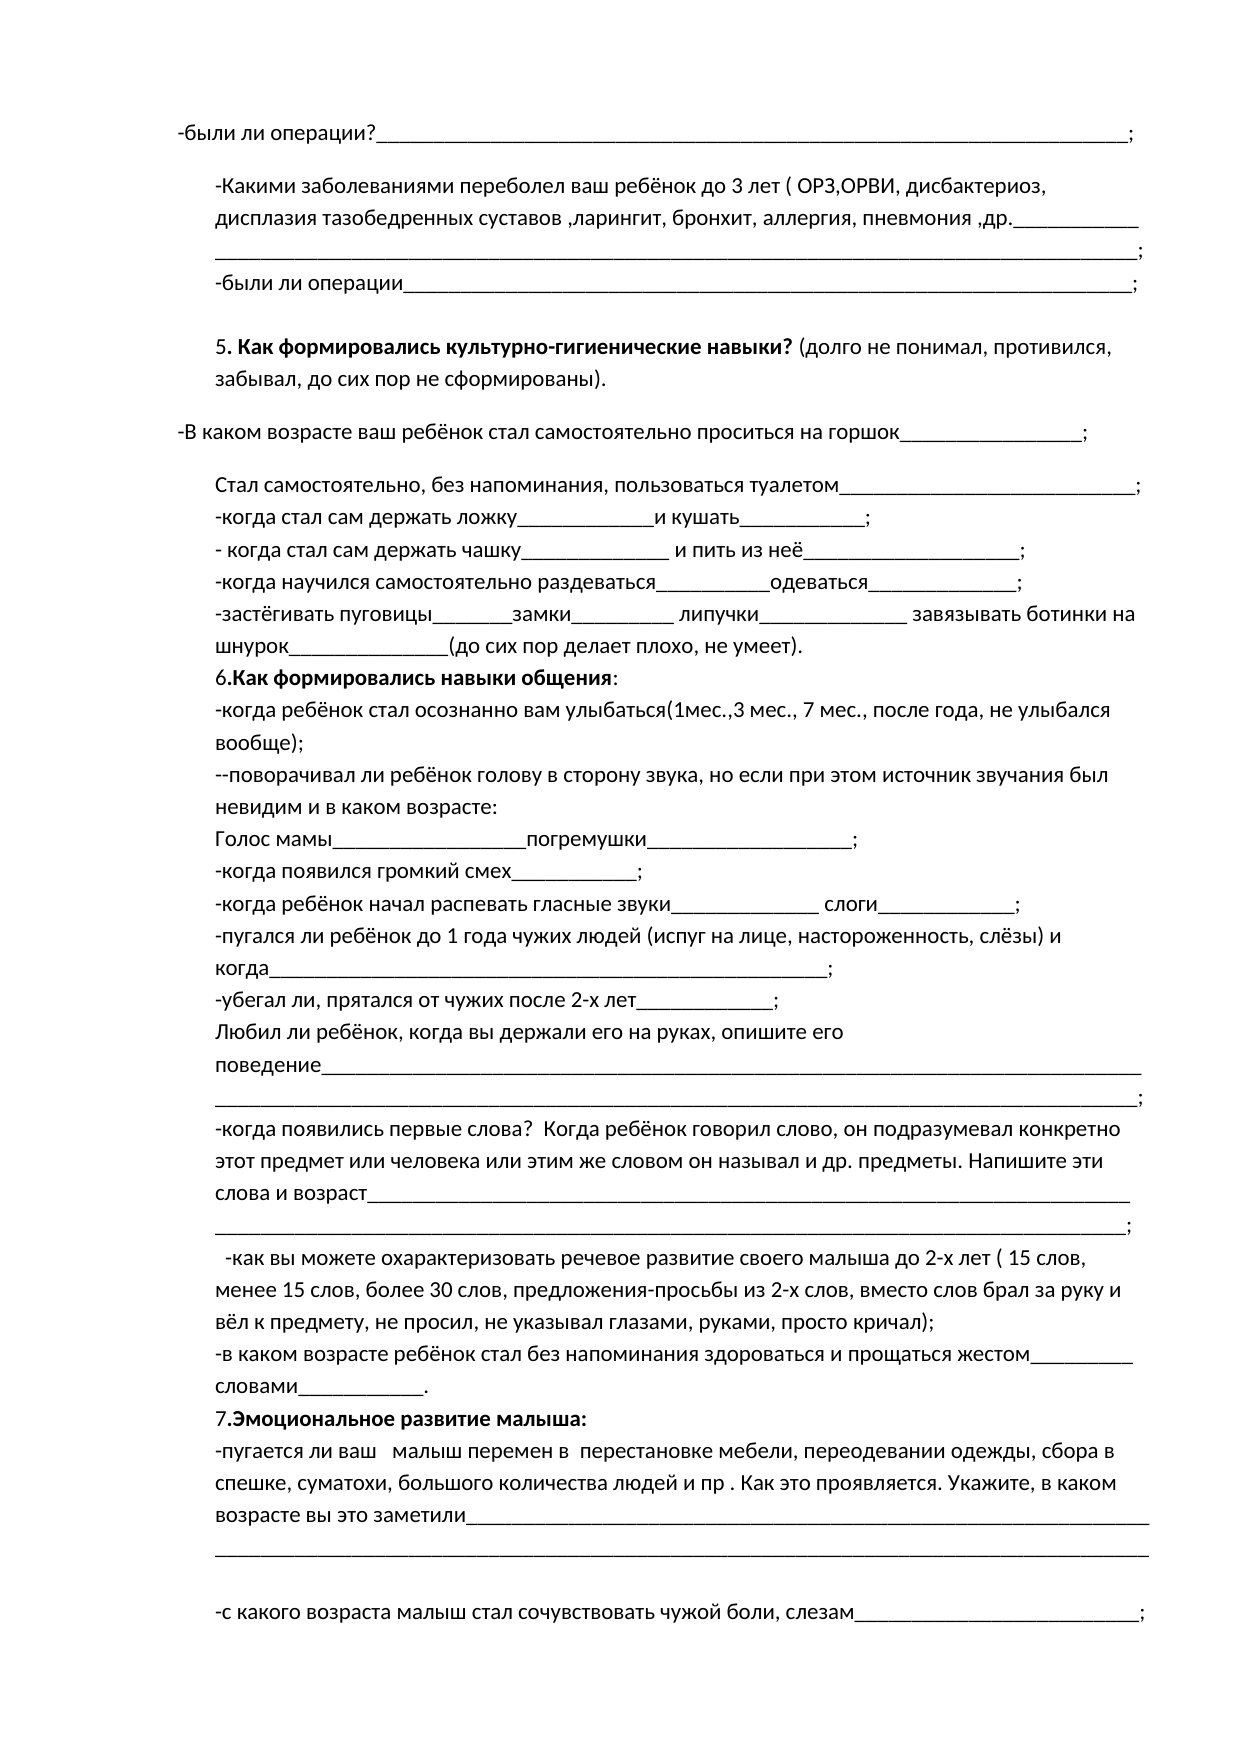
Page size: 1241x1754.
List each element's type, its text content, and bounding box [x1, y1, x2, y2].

list -когда ребёнок начал распевать гласные звуки_____________ слоги____________; [215, 889, 1152, 917]
list словами___________. [215, 1372, 1152, 1399]
list Любил ли ребёнок, когда вы держали его на руках, опишите его поведение_________________________________________________________________________________________________________________________________________________________; [215, 1017, 1152, 1110]
list -были ли операции________________________________________________________________; [215, 268, 1152, 296]
list -когда ребёнок стал осознанно вам улыбаться(1мес.,3 мес., 7 мес., после года, не улыбался вообще); [215, 696, 1152, 756]
list Стал самостоятельно, без напоминания, пользоваться туалетом__________________________; [215, 470, 1152, 498]
list 5. Как формировались культурно-гигиенические навыки? (долго не понимал, противился, забывал, до сих пор не сформированы). [215, 332, 1152, 392]
list Голос мамы_________________погремушки__________________; [215, 824, 1152, 852]
list -как вы можете охарактеризовать речевое развитие своего малыша до 2-х лет ( 15 слов, менее 15 слов, более 30 слов, предложения-просьбы из 2-х слов, вместо слов брал за руку и вёл к предмету, не просил, не указывал глазами, руками, просто кричал); [215, 1243, 1152, 1335]
list -когда стал сам держать ложку____________и кушать___________; [215, 502, 1152, 531]
list -с какого возраста малыш стал сочувствовать чужой боли, слезам_________________________; [215, 1597, 1152, 1625]
list __________________________________________________________________________________ [215, 1532, 1152, 1561]
text -были ли операции?__________________________________________________________________; [177, 118, 1152, 146]
list -пугался ли ребёнок до 1 года чужих людей (испуг на лице, настороженность, слёзы) и когда_________________________________________________; [215, 921, 1152, 981]
list -когда появились первые слова? Когда ребёнок говорил слово, он подразумевал конкретно этот предмет или человека или этим же словом он называл и др. предметы. Напишите эти слова и возраст___________________________________________________________________ ________________________________________________________________________________; [215, 1114, 1152, 1239]
list -Какими заболеваниями переболел ваш ребёнок до 3 лет ( ОРЗ,ОРВИ, дисбактериоз, дисплазия тазобедренных суставов ,ларингит, бронхит, аллергия, пневмония ,др.___________ [215, 171, 1152, 231]
list -когда появился громкий смех___________; [215, 857, 1152, 884]
list 6.Как формировались навыки общения: [215, 663, 1152, 691]
list -в каком возрасте ребёнок стал без напоминания здороваться и прощаться жестом_________ [215, 1339, 1152, 1367]
list -застёгивать пуговицы_______замки_________ липучки_____________ завязывать ботинки на шнурок______________(до сих пор делает плохо, не умеет). [215, 599, 1152, 659]
list 7.Эмоциональное развитие малыша: [215, 1404, 1152, 1432]
list -когда научился самостоятельно раздеваться__________одеваться_____________; [215, 567, 1152, 595]
list _________________________________________________________________________________; [215, 236, 1152, 263]
list -пугается ли ваш малыш перемен в перестановке мебели, переодевании одежды, сбора в спешке, суматохи, большого количества людей и пр . Как это проявляется. Укажите, в каком возрасте вы это заметили____________________________________________________________ [215, 1436, 1152, 1528]
text -В каком возрасте ваш ребёнок стал самостоятельно проситься на горшок________________; [177, 417, 1152, 445]
list -убегал ли, прятался от чужих после 2-х лет____________; [215, 985, 1152, 1013]
list - когда стал сам держать чашку_____________ и пить из неё___________________; [215, 535, 1152, 563]
list --поворачивал ли ребёнок голову в сторону звука, но если при этом источник звучания был невидим и в каком возрасте: [215, 760, 1152, 820]
